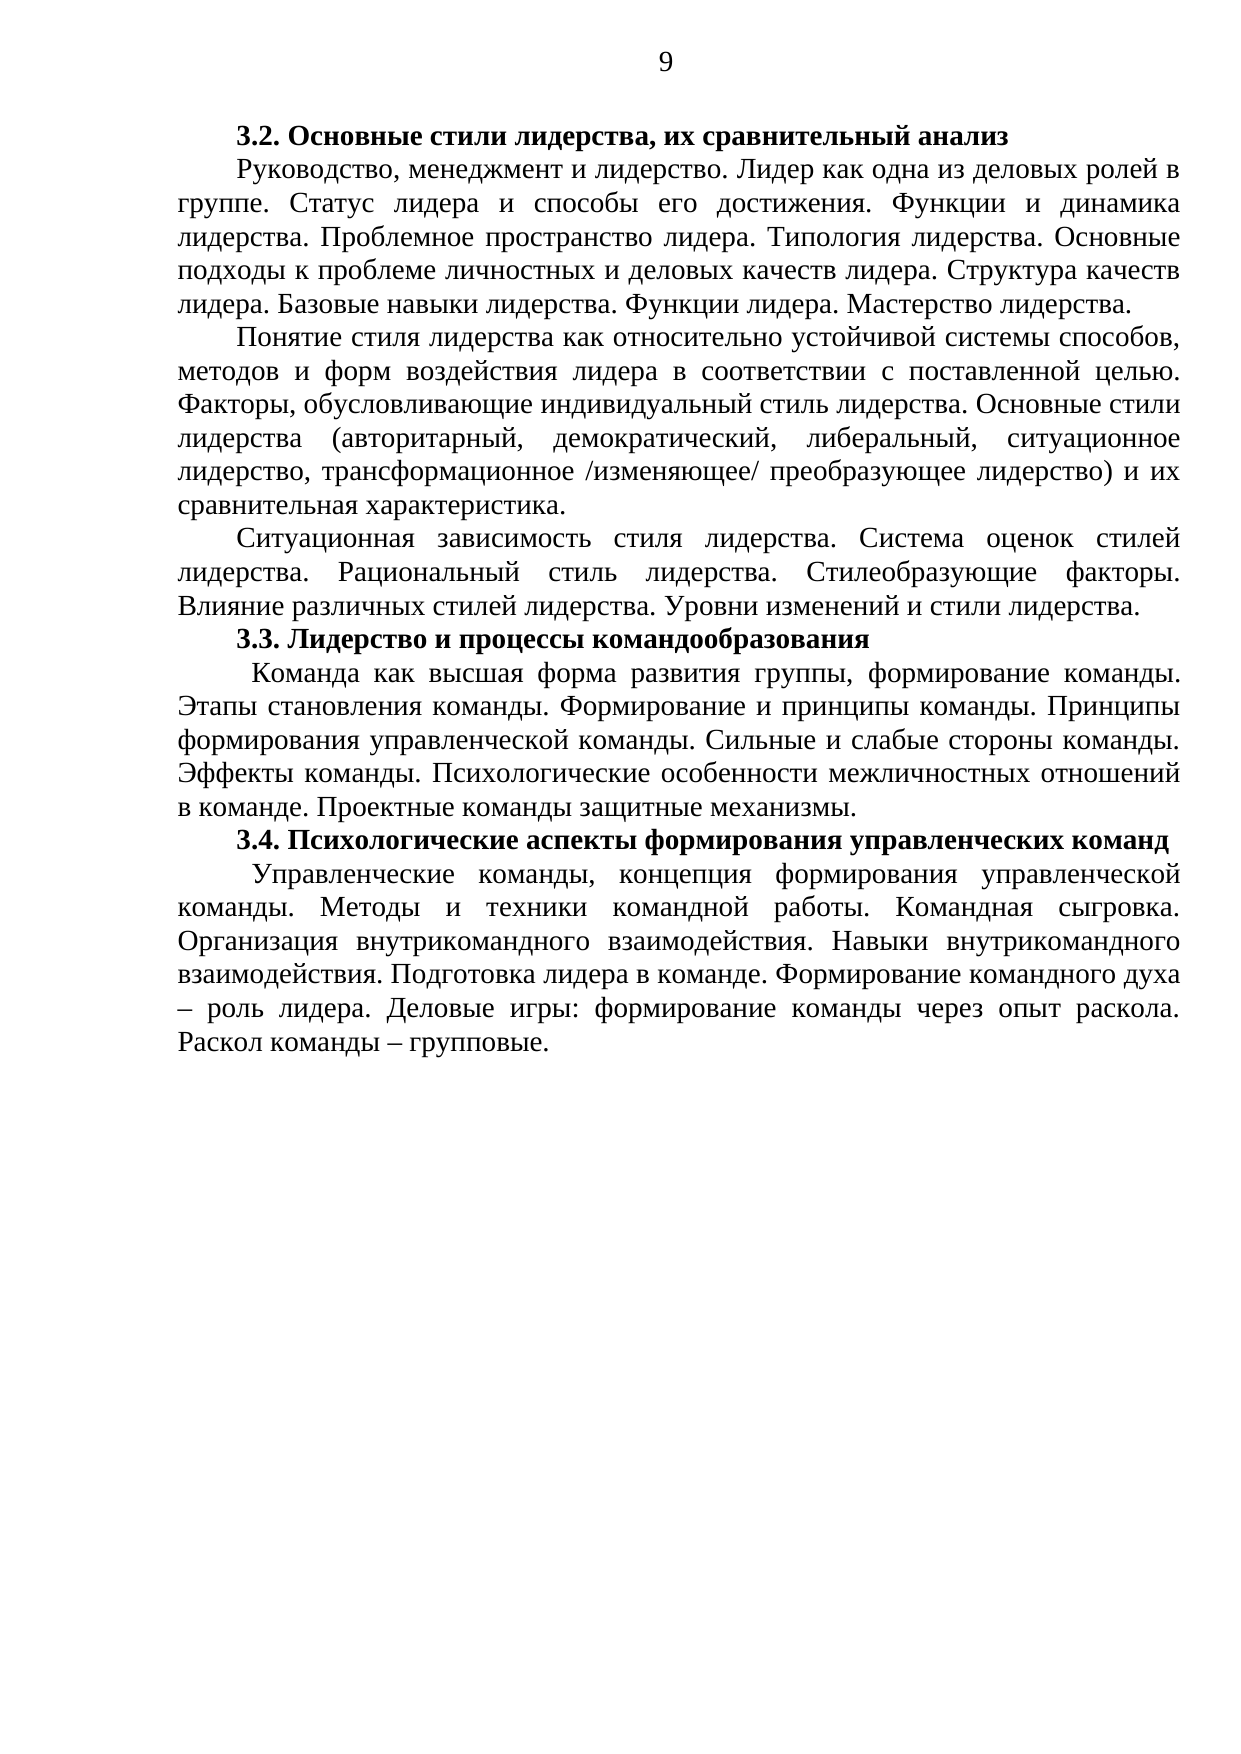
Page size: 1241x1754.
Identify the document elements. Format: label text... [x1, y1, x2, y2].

text 3.3. Лидерство и процессы командообразования [177, 621, 1181, 655]
text 3.4. Психологические аспекты формирования управленческих команд [177, 822, 1181, 856]
text Управленческие команды, концепция формирования управленческой команды. Методы и техники командной работы. Командная сыгровка. Организация внутрикомандного взаимодействия. Навыки внутрикомандного взаимодействия. Подготовка лидера в команде. Формирование командного духа – роль лидера. Деловые игры: формирование команды через опыт раскола. Раскол команды – групповые. [177, 856, 1181, 1057]
text Руководство, менеджмент и лидерство. Лидер как одна из деловых ролей в группе. Статус лидера и способы его достижения. Функции и динамика лидерства. Проблемное пространство лидера. Типология лидерства. Основные подходы к проблеме личностных и деловых качеств лидера. Структура качеств лидера. Базовые навыки лидерства. Функции лидера. Мастерство лидерства. [177, 152, 1181, 319]
text Ситуационная зависимость стиля лидерства. Система оценок стилей лидерства. Рациональный стиль лидерства. Стилеобразующие факторы. Влияние различных стилей лидерства. Уровни изменений и стили лидерства. [177, 521, 1181, 621]
text Команда как высшая форма развития группы, формирование команды. Этапы становления команды. Формирование и принципы команды. Принципы формирования управленческой команды. Сильные и слабые стороны команды. Эффекты команды. Психологические особенности межличностных отношений в команде. Проектные команды защитные механизмы. [177, 655, 1181, 822]
text Понятие стиля лидерства как относительно устойчивой системы способов, методов и форм воздействия лидера в соответствии с поставленной целью. Факторы, обусловливающие индивидуальный стиль лидерства. Основные стили лидерства (авторитарный, демократический, либеральный, ситуационное лидерство, трансформационное /изменяющее/ преобразующее лидерство) и их сравнительная характеристика. [177, 319, 1181, 521]
text 3.2. Основные стили лидерства, их сравнительный анализ [177, 118, 1181, 152]
